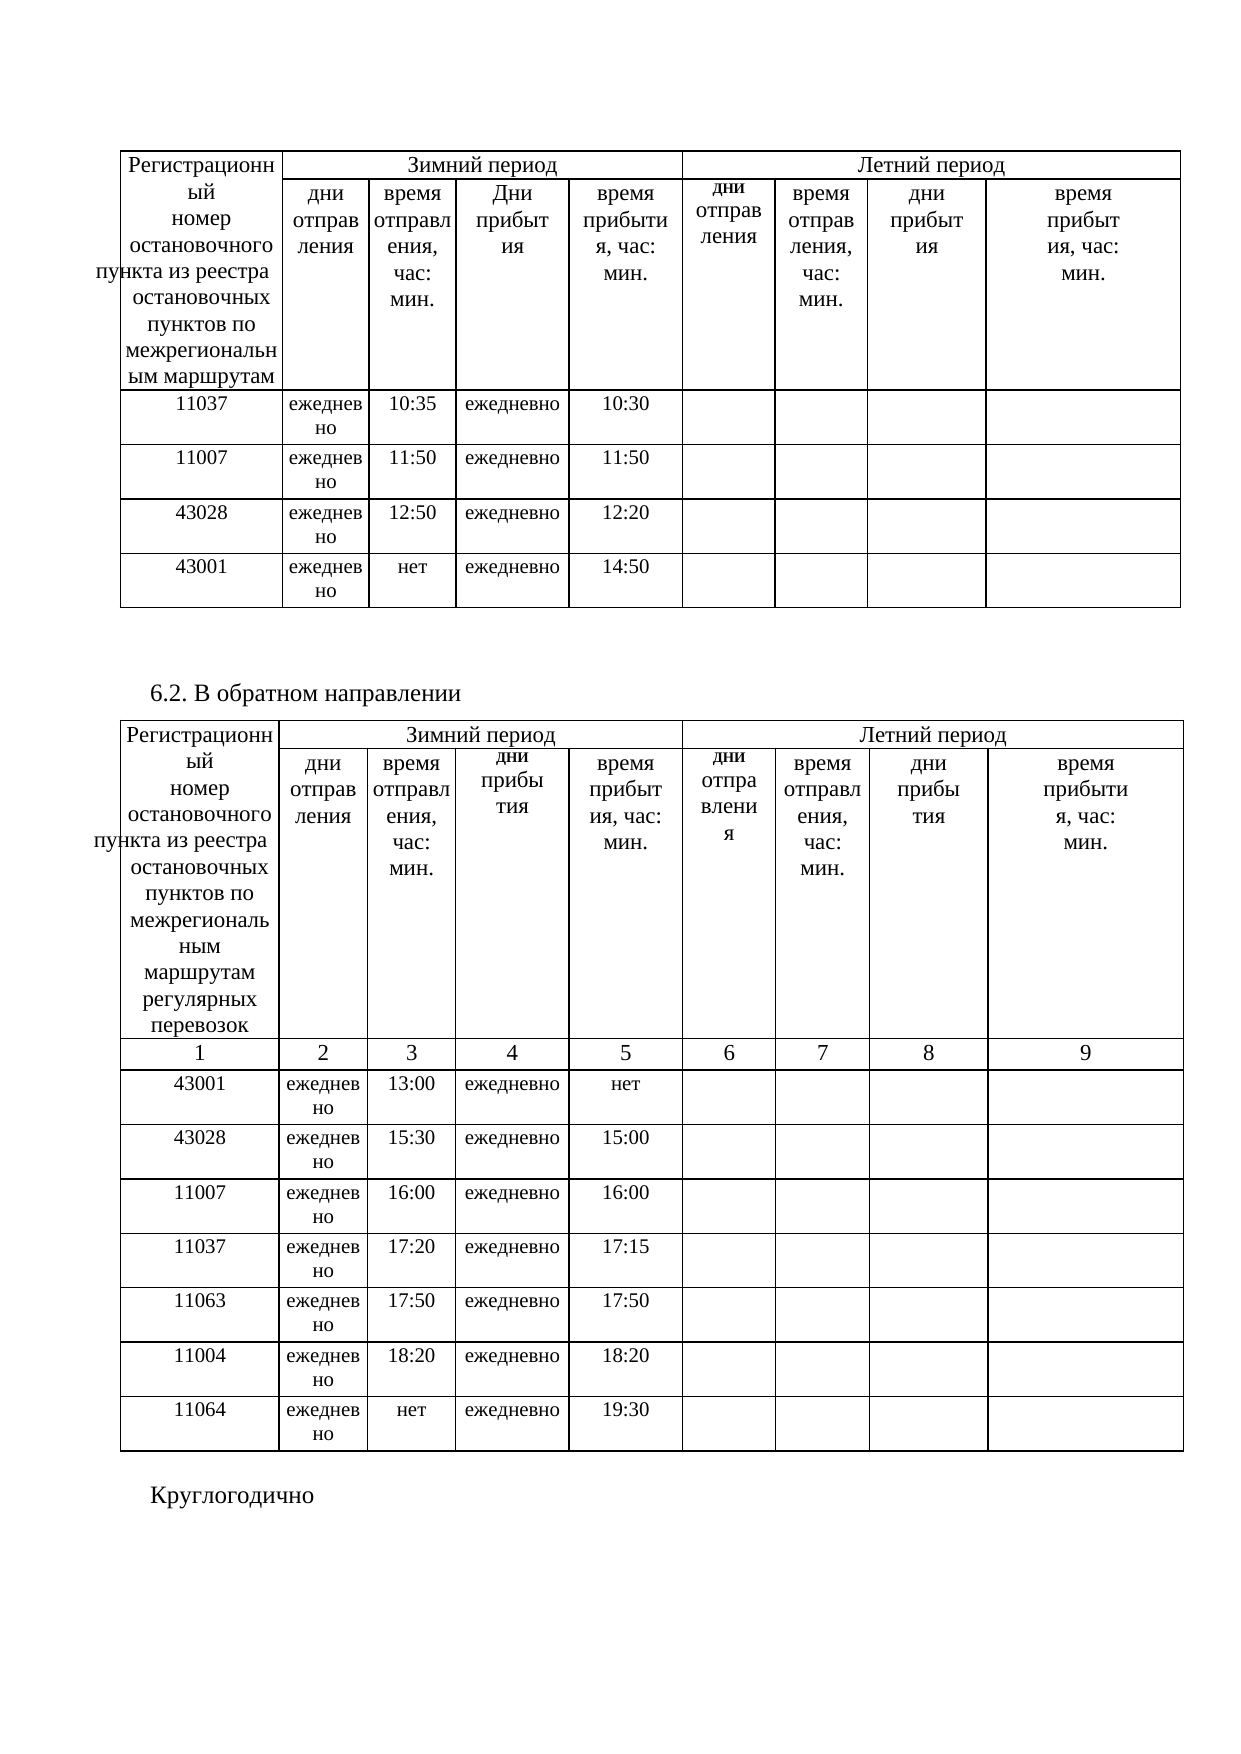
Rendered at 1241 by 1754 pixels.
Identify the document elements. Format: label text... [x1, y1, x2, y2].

table_cell [776, 1397, 869, 1450]
table_cell 11064 [121, 1397, 278, 1450]
table_cell ДНИ отправ ления [683, 180, 774, 389]
table_cell ДНИ отпра влени я [683, 749, 775, 1037]
table_cell 43028 [121, 1125, 278, 1178]
table_cell Дни прибыт ия [457, 180, 568, 389]
table_cell 11037 [121, 1234, 278, 1287]
table_cell 7 [776, 1039, 869, 1069]
table_cell [989, 1343, 1183, 1396]
table_cell время прибыти я, час: мин. [989, 749, 1183, 1037]
table_cell 9 [989, 1039, 1183, 1069]
table_cell 4 [456, 1039, 568, 1069]
table_cell 43001 [121, 554, 282, 607]
table_cell 13:00 [368, 1071, 455, 1124]
table_cell ежедневно [280, 1125, 367, 1178]
table_cell 11007 [121, 1180, 278, 1232]
table_cell 12:50 [370, 500, 455, 552]
table_cell 19:30 [570, 1397, 682, 1450]
table_cell ежедневно [283, 391, 368, 444]
table_cell [987, 554, 1180, 607]
table_cell 14:50 [570, 554, 682, 607]
table_cell дни отправ ления [280, 749, 367, 1037]
table_cell ежедневно [456, 1343, 568, 1396]
table_cell [776, 1343, 869, 1396]
table_cell [683, 1234, 775, 1287]
table_cell [868, 554, 985, 607]
table_cell ежедневно [457, 391, 568, 444]
table_cell [776, 391, 867, 444]
table_cell [989, 1288, 1183, 1341]
table_cell ежедневно [456, 1397, 568, 1450]
table_cell [683, 1125, 775, 1178]
table_cell нет [570, 1071, 682, 1124]
table_cell ежедневно [457, 445, 568, 498]
table_cell ежедневно [456, 1071, 568, 1124]
table_cell нет [370, 554, 455, 607]
table_cell [683, 445, 774, 498]
table_cell время отправл ения, час: мин. [368, 749, 455, 1037]
table_cell [989, 1071, 1183, 1124]
table_cell 2 [280, 1039, 367, 1069]
table_cell [989, 1180, 1183, 1232]
table_cell ежедневно [283, 500, 368, 552]
table_cell ежедневно [456, 1180, 568, 1232]
table_cell ежедневно [280, 1343, 367, 1396]
table_cell ежедневно [457, 554, 568, 607]
table_cell 17:50 [368, 1288, 455, 1341]
table_cell [776, 1288, 869, 1341]
text 6.2. В обратном направлении [150, 678, 1090, 707]
table_cell 3 [368, 1039, 455, 1069]
table_cell [989, 1234, 1183, 1287]
table_cell [683, 1071, 775, 1124]
table_cell [683, 1180, 775, 1232]
table_cell 12:20 [570, 500, 682, 552]
table_cell [987, 500, 1180, 552]
table_cell [870, 1397, 987, 1450]
table_cell [989, 1397, 1183, 1450]
table_cell 10:35 [370, 391, 455, 444]
table_cell нет [368, 1397, 455, 1450]
table_cell ежедневно [283, 445, 368, 498]
table_cell [870, 1288, 987, 1341]
table_cell время отправ ления, час: мин. [776, 180, 867, 389]
table_cell [683, 391, 774, 444]
table_cell ежедневно [280, 1397, 367, 1450]
table_cell 17:20 [368, 1234, 455, 1287]
table_header Регистрационный номер остановочного пункта из реестра остановочных пунктов по межрегиональным маршрутам регулярных перевозок [121, 721, 278, 1037]
table_cell 1 [121, 1039, 278, 1069]
table_cell [683, 1397, 775, 1450]
text Круглогодично [150, 1480, 1090, 1509]
table_cell 11007 [121, 445, 282, 498]
table_cell [683, 1288, 775, 1341]
table_cell 15:30 [368, 1125, 455, 1178]
table_cell [776, 554, 867, 607]
table_cell ежедневно [280, 1071, 367, 1124]
table_cell время отправл ения, час: мин. [776, 749, 869, 1037]
table_cell время прибыти я, час: мин. [570, 180, 682, 389]
table_cell [776, 1180, 869, 1232]
table_cell [870, 1234, 987, 1287]
table_cell ежедневно [283, 554, 368, 607]
table_cell [683, 554, 774, 607]
table_cell [870, 1180, 987, 1232]
table_cell дни отправ ления [283, 180, 368, 389]
table_cell 16:00 [368, 1180, 455, 1232]
table_header Летний период [683, 721, 1183, 747]
table_cell ежедневно [280, 1234, 367, 1287]
table_header Летний период [683, 152, 1180, 178]
table_cell дни прибыт ия [868, 180, 985, 389]
table_cell 10:30 [570, 391, 682, 444]
table_cell 8 [870, 1039, 987, 1069]
table_cell 15:00 [570, 1125, 682, 1178]
table_cell 6 [683, 1039, 775, 1069]
table_cell дни прибы тия [870, 749, 987, 1037]
table_cell 18:20 [368, 1343, 455, 1396]
table_cell 11063 [121, 1288, 278, 1341]
table_cell 11:50 [370, 445, 455, 498]
table_cell 11004 [121, 1343, 278, 1396]
table_cell 43028 [121, 500, 282, 552]
table_cell [776, 445, 867, 498]
table_header Зимний период [283, 152, 682, 178]
table_cell 43001 [121, 1071, 278, 1124]
table_cell [989, 1125, 1183, 1178]
table_cell [868, 391, 985, 444]
table_cell 17:15 [570, 1234, 682, 1287]
table_cell [870, 1071, 987, 1124]
table_cell ДНИ прибы тия [456, 749, 568, 1037]
table_cell [987, 391, 1180, 444]
table_header Зимний период [280, 721, 682, 747]
table_cell 11:50 [570, 445, 682, 498]
table_cell время прибыт ия, час: мин. [987, 180, 1180, 389]
table_cell ежедневно [280, 1180, 367, 1232]
table_cell [683, 1343, 775, 1396]
table_cell [776, 500, 867, 552]
table_cell [868, 445, 985, 498]
table_cell 16:00 [570, 1180, 682, 1232]
table_cell [683, 500, 774, 552]
table_cell [870, 1125, 987, 1178]
table_cell ежедневно [456, 1125, 568, 1178]
table_cell [776, 1125, 869, 1178]
table_cell ежедневно [456, 1288, 568, 1341]
table_cell ежедневно [456, 1234, 568, 1287]
table_cell 5 [570, 1039, 682, 1069]
table_cell ежедневно [280, 1288, 367, 1341]
table_cell [776, 1234, 869, 1287]
table_cell 17:50 [570, 1288, 682, 1341]
table_cell [870, 1343, 987, 1396]
table_cell время прибыт ия, час: мин. [570, 749, 682, 1037]
table_cell 11037 [121, 391, 282, 444]
table_cell [868, 500, 985, 552]
table_cell ежедневно [457, 500, 568, 552]
table_cell время отправл ения, час: мин. [370, 180, 455, 389]
table_cell [987, 445, 1180, 498]
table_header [121, 152, 282, 389]
table_cell [776, 1071, 869, 1124]
table_cell 18:20 [570, 1343, 682, 1396]
